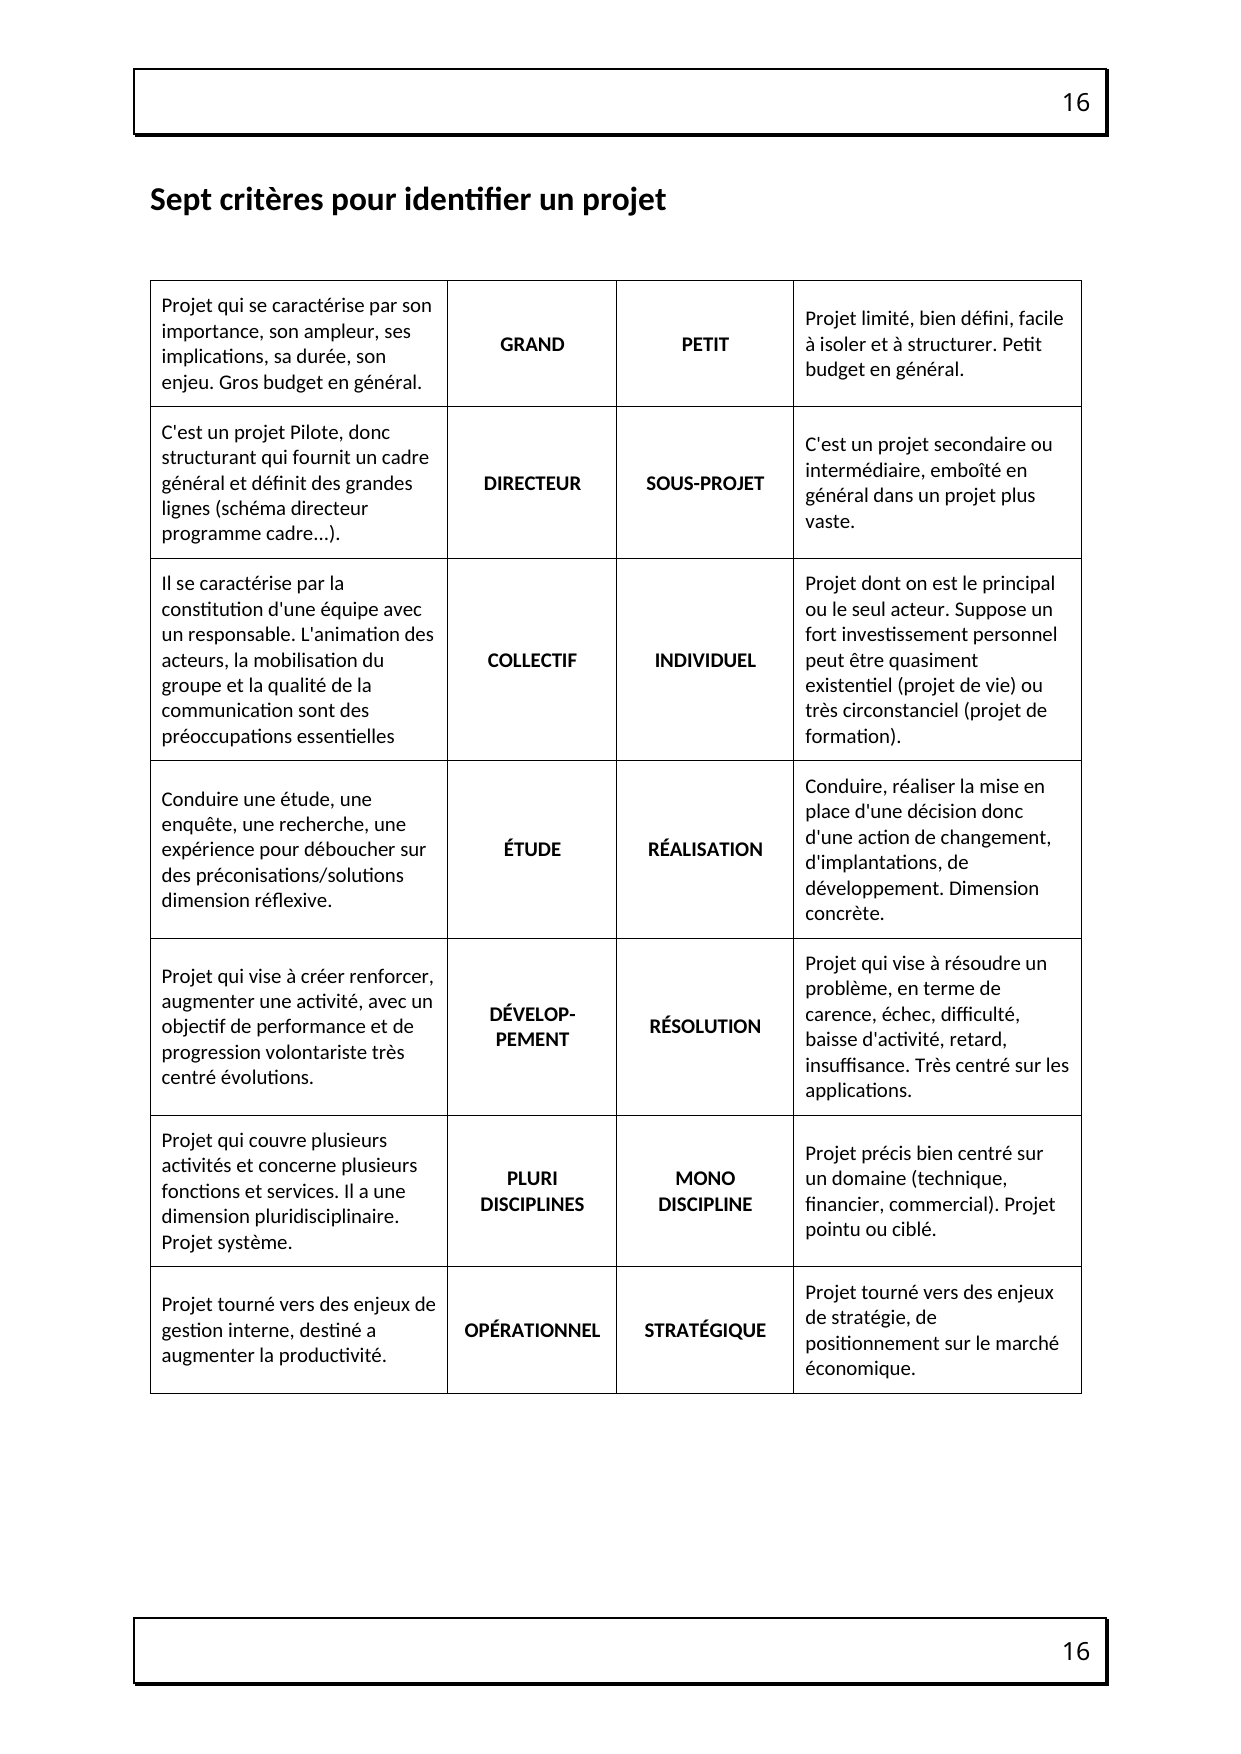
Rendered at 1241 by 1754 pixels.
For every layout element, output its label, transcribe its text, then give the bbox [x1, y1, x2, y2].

table_cell Conduire, réaliser la mise en place d'une décision donc d'une action de changement, d'implantations, de développement. Dimension concrète. [794, 761, 1081, 937]
table_cell OPÉRATIONNEL [448, 1267, 616, 1392]
table_cell Projet qui couvre plusieurs activités et concerne plusieurs fonctions et services. Il a une dimension pluridisciplinaire. Projet système. [151, 1116, 447, 1266]
table_cell C'est un projet Pilote, donc structurant qui fournit un cadre général et définit des grandes lignes (schéma directeur programme cadre...). [151, 407, 447, 558]
table_cell MONO DISCIPLINE [617, 1116, 793, 1266]
table_cell RÉALISATION [617, 761, 793, 937]
table_cell SOUS-PROJET [617, 407, 793, 558]
table_cell PLURI DISCIPLINES [448, 1116, 616, 1266]
table_cell COLLECTIF [448, 559, 616, 760]
text Sept critères pour identifier un projet [150, 148, 1090, 219]
table_header Projet limité, bien défini, facile à isoler et à structurer. Petit budget en général. [794, 281, 1081, 406]
table_cell DIRECTEUR [448, 407, 616, 558]
table_cell Conduire une étude, une enquête, une recherche, une expérience pour déboucher sur des préconisations/solutions dimension réflexive. [151, 761, 447, 937]
table_cell Projet qui vise à résoudre un problème, en terme de carence, échec, difficulté, baisse d'activité, retard, insuffisance. Très centré sur les applications. [794, 939, 1081, 1114]
table_header PETIT [617, 281, 793, 406]
table_header Projet qui se caractérise par son importance, son ampleur, ses implications, sa durée, son enjeu. Gros budget en général. [151, 281, 447, 406]
table_cell STRATÉGIQUE [617, 1267, 793, 1392]
table_cell Projet dont on est le principal ou le seul acteur. Suppose un fort investissement personnel peut être quasiment existentiel (projet de vie) ou très circonstanciel (projet de formation). [794, 559, 1081, 760]
table_cell Il se caractérise par la constitution d'une équipe avec un responsable. L'animation des acteurs, la mobilisation du groupe et la qualité de la communication sont des préoccupations essentielles [151, 559, 447, 760]
table_cell Projet précis bien centré sur un domaine (technique, financier, commercial). Projet pointu ou ciblé. [794, 1116, 1081, 1266]
table_cell ÉTUDE [448, 761, 616, 937]
table_cell DÉVELOP- PEMENT [448, 939, 616, 1114]
table_cell Projet qui vise à créer renforcer, augmenter une activité, avec un objectif de performance et de progression volontariste très centré évolutions. [151, 939, 447, 1114]
table_cell RÉSOLUTION [617, 939, 793, 1114]
table_header GRAND [448, 281, 616, 406]
table_cell INDIVIDUEL [617, 559, 793, 760]
table_cell Projet tourné vers des enjeux de gestion interne, destiné a augmenter la productivité. [151, 1267, 447, 1392]
table_cell Projet tourné vers des enjeux de stratégie, de positionnement sur le marché économique. [794, 1267, 1081, 1392]
table_cell C'est un projet secondaire ou intermédiaire, emboîté en général dans un projet plus vaste. [794, 407, 1081, 558]
